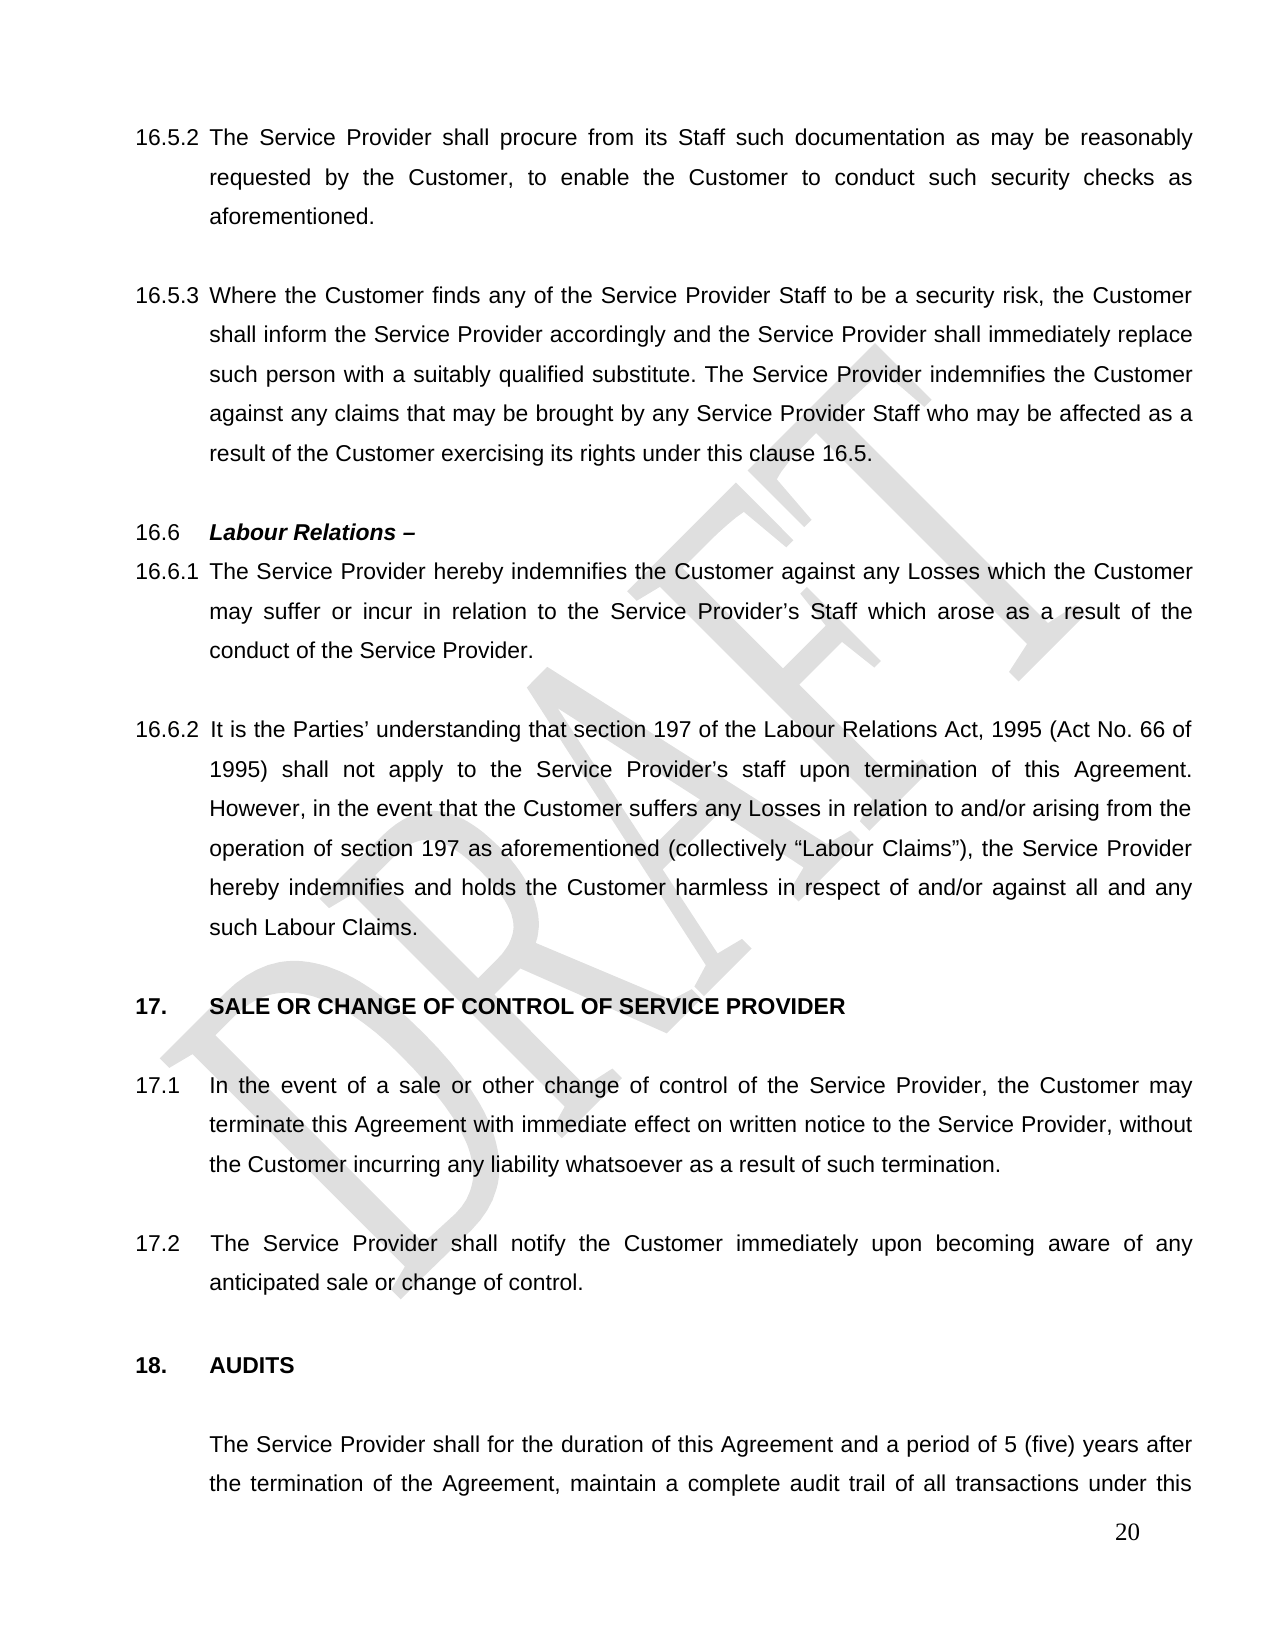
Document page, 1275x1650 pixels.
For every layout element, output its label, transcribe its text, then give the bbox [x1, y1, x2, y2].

list Labour Relations – [135, 519, 1193, 545]
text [135, 1431, 1193, 1496]
list It is the Parties’ understanding that section 197 of the Labour Relations Act, 1995 (Act No. 66 of 1995) shall not apply to the Service Provider’s staff upon termination of this Agreement. However, in the event that the Customer suffers any Losses in relation to and/or arising from the operation of section 197 as aforementioned (collectively “Labour Claims”), the Service Provider hereby indemnifies and holds the Customer harmless in respect of and/or against all and any such Labour Claims. [135, 716, 1193, 940]
list The Service Provider hereby indemnifies the Customer against any Losses which the Customer may suffer or incur in relation to the Service Provider’s Staff which arose as a result of the conduct of the Service Provider. [135, 558, 1193, 664]
list Where the Customer finds any of the Service Provider Staff to be a security risk, the Customer shall inform the Service Provider accordingly and the Service Provider shall immediately replace such person with a suitably qualified substitute. The Service Provider indemnifies the Customer against any claims that may be brought by any Service Provider Staff who may be affected as a result of the Customer exercising its rights under this clause 16.5. [135, 282, 1193, 466]
list AUDITS [135, 1352, 1193, 1378]
list The Service Provider shall procure from its Staff such documentation as may be reasonably requested by the Customer, to enable the Customer to conduct such security checks as aforementioned. [135, 124, 1193, 229]
list In the event of a sale or other change of control of the Service Provider, the Customer may terminate this Agreement with immediate effect on written notice to the Service Provider, without the Customer incurring any liability whatsoever as a result of such termination. [135, 1072, 1193, 1177]
list The Service Provider shall notify the Customer immediately upon becoming aware of any anticipated sale or change of control. [135, 1229, 1193, 1295]
list SALE OR CHANGE OF CONTROL OF SERVICE PROVIDER [135, 993, 1193, 1019]
